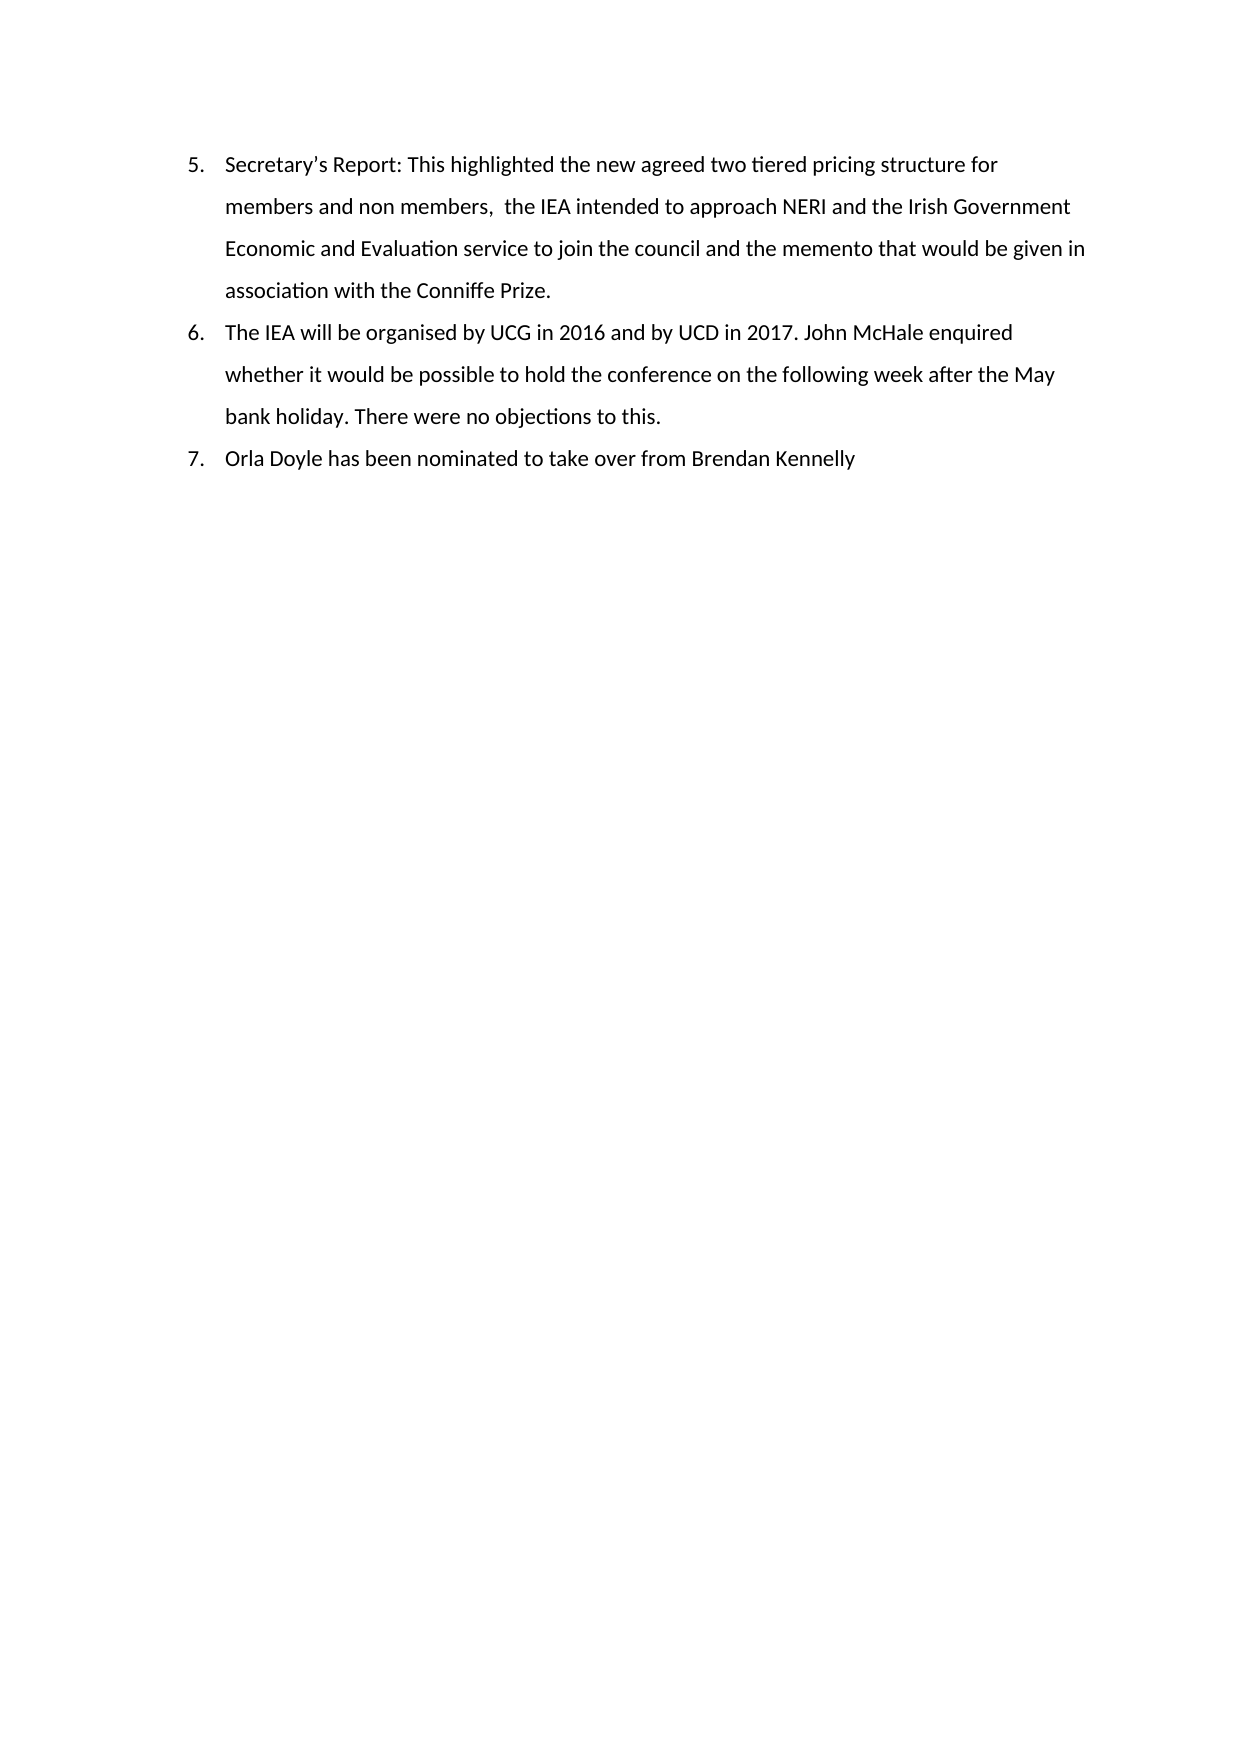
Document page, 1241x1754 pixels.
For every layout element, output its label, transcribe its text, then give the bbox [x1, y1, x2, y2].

list Secretary’s Report: This highlighted the new agreed two tiered pricing structure for members and non members, the IEA intended to approach NERI and the Irish Government Economic and Evaluation service to join the council and the memento that would be given in association with the Conniffe Prize. [187, 150, 1090, 304]
list Orla Doyle has been nominated to take over from Brendan Kennelly [187, 444, 1090, 472]
list The IEA will be organised by UCG in 2016 and by UCD in 2017. John McHale enquired whether it would be possible to hold the conference on the following week after the May bank holiday. There were no objections to this. [187, 318, 1090, 430]
